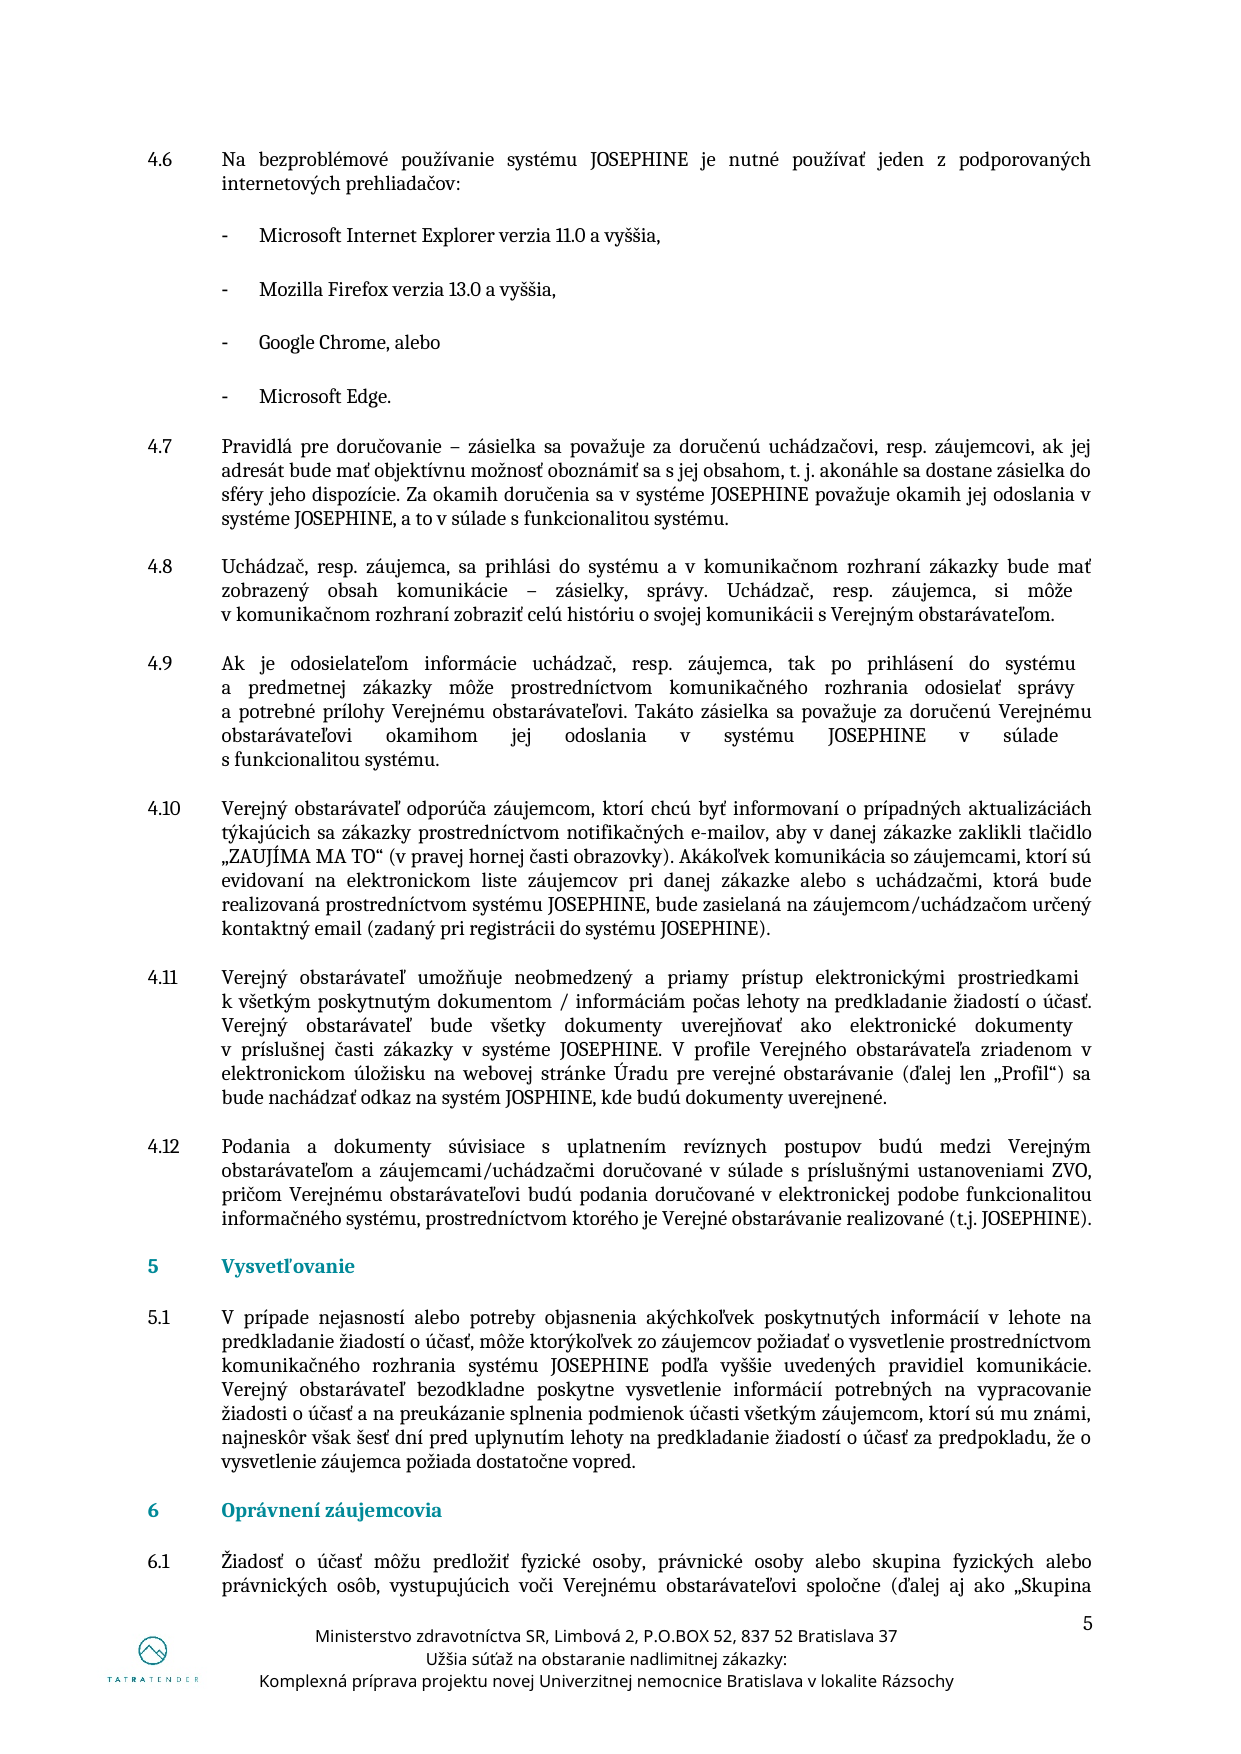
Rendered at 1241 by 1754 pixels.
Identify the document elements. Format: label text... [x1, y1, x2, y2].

subtitle Microsoft Internet Explorer verzia 11.0 a vyššia, [221, 221, 1093, 249]
subtitle Verejný obstarávateľ umožňuje neobmedzený a priamy prístup elektronickými prostriedkami k všetkým poskytnutým dokumentom / informáciám počas lehoty na predkladanie žiadostí o účasť. Verejný obstarávateľ bude všetky dokumenty uverejňovať ako elektronické dokumenty v príslušnej časti zákazky v systéme JOSEPHINE. V profile Verejného obstarávateľa zriadenom v elektronickom úložisku na webovej stránke Úradu pre verejné obstarávanie (ďalej len „Profil“) sa bude nachádzať odkaz na systém JOSPHINE, kde budú dokumenty uverejnené. [148, 966, 1093, 1109]
subtitle Verejný obstarávateľ odporúča záujemcom, ktorí chcú byť informovaní o prípadných aktualizáciách týkajúcich sa zákazky prostredníctvom notifikačných e-mailov, aby v danej zákazke zaklikli tlačidlo „ZAUJÍMA MA TO“ (v pravej hornej časti obrazovky). Akákoľvek komunikácia so záujemcami, ktorí sú evidovaní na elektronickom liste záujemcov pri danej zákazke alebo s uchádzačmi, ktorá bude realizovaná prostredníctvom systému JOSEPHINE, bude zasielaná na záujemcom/uchádzačom určený kontaktný email (zadaný pri registrácii do systému JOSEPHINE). [148, 797, 1093, 941]
subtitle Na bezproblémové používanie systému JOSEPHINE je nutné používať jeden z podporovaných internetových prehliadačov: [148, 148, 1093, 196]
subtitle Ak je odosielateľom informácie uchádzač, resp. záujemca, tak po prihlásení do systému a predmetnej zákazky môže prostredníctvom komunikačného rozhrania odosielať správy a potrebné prílohy Verejnému obstarávateľovi. Takáto zásielka sa považuje za doručenú Verejnému obstarávateľovi okamihom jej odoslania v systému JOSEPHINE v súlade s funkcionalitou systému. [148, 652, 1093, 772]
picture [86, 1612, 218, 1706]
subtitle Pravidlá pre doručovanie – zásielka sa považuje za doručenú uchádzačovi, resp. záujemcovi, ak jej adresát bude mať objektívnu možnosť oboznámiť sa s jej obsahom, t. j. akonáhle sa dostane zásielka do sféry jeho dispozície. Za okamih doručenia sa v systéme JOSEPHINE považuje okamih jej odoslania v systéme JOSEPHINE, a to v súlade s funkcionalitou systému. [148, 434, 1093, 530]
subtitle Microsoft Edge. [221, 381, 1093, 409]
subtitle Google Chrome, alebo [221, 327, 1093, 356]
subtitle Mozilla Firefox verzia 13.0 a vyššia, [221, 274, 1093, 302]
subtitle Podania a dokumenty súvisiace s uplatnením revíznych postupov budú medzi Verejným obstarávateľom a záujemcami/uchádzačmi doručované v súlade s príslušnými ustanoveniami ZVO, pričom Verejnému obstarávateľovi budú podania doručované v elektronickej podobe funkcionalitou informačného systému, prostredníctvom ktorého je Verejné obstarávanie realizované (t.j. JOSEPHINE). [148, 1134, 1093, 1230]
subtitle Uchádzač, resp. záujemca, sa prihlási do systému a v komunikačnom rozhraní zákazky bude mať zobrazený obsah komunikácie – zásielky, správy. Uchádzač, resp. záujemca, si môže v komunikačnom rozhraní zobraziť celú históriu o svojej komunikácii s Verejným obstarávateľom. [148, 555, 1093, 627]
subtitle Vysvetľovanie [148, 1255, 1093, 1279]
subtitle Oprávnení záujemcovia [148, 1499, 1093, 1523]
subtitle V prípade nejasností alebo potreby objasnenia akýchkoľvek poskytnutých informácií v lehote na predkladanie žiadostí o účasť, môže ktorýkoľvek zo záujemcov požiadať o vysvetlenie prostredníctvom komunikačného rozhrania systému JOSEPHINE podľa vyššie uvedených pravidiel komunikácie. Verejný obstarávateľ bezodkladne poskytne vysvetlenie informácií potrebných na vypracovanie žiadosti o účasť a na preukázanie splnenia podmienok účasti všetkým záujemcom, ktorí sú mu známi, najneskôr však šesť dní pred uplynutím lehoty na predkladanie žiadostí o účasť za predpokladu, že o vysvetlenie záujemca požiada dostatočne vopred. [148, 1306, 1093, 1474]
